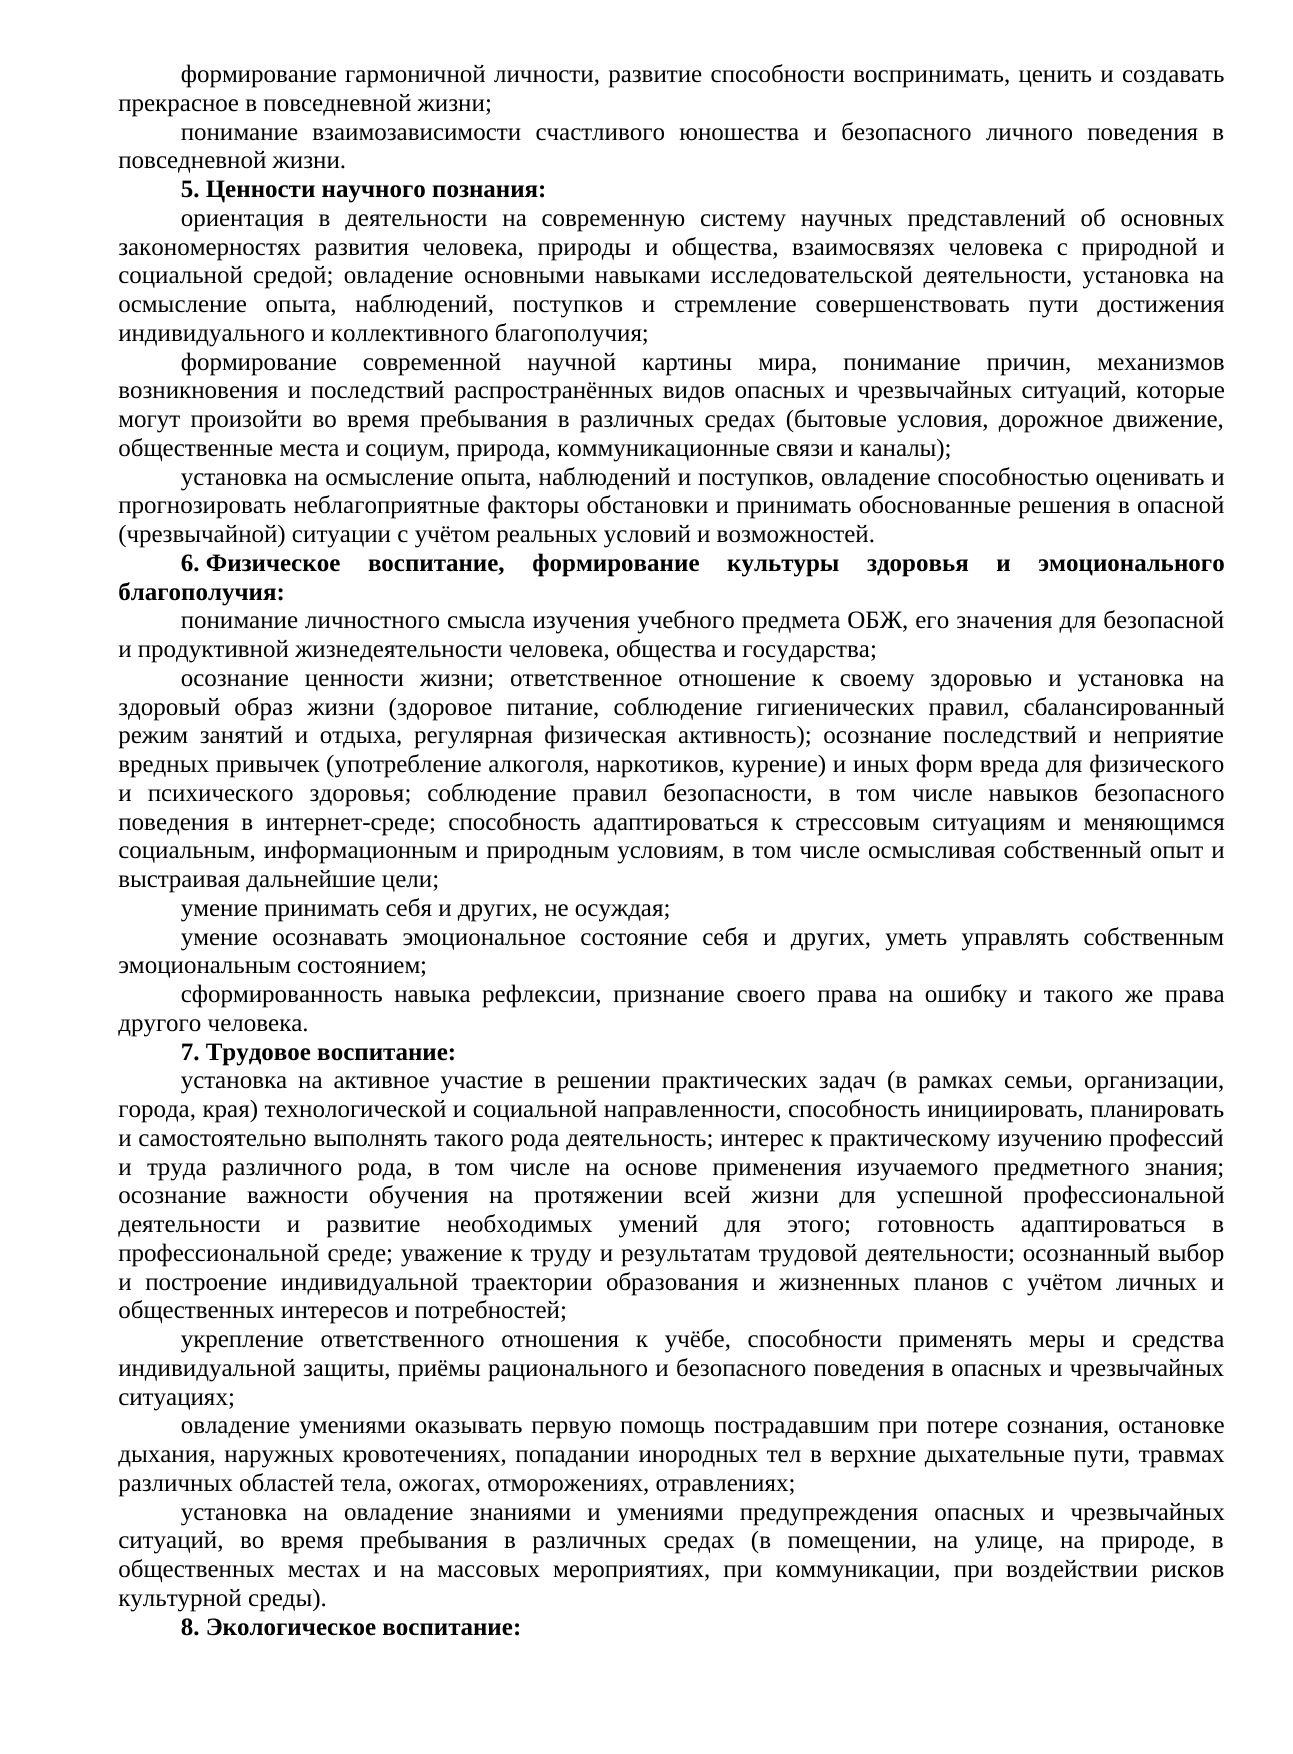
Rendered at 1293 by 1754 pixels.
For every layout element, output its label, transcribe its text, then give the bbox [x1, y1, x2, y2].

text формирование гармоничной личности, развитие способности воспринимать, ценить и создавать прекрасное в повседневной жизни; [118, 59, 1226, 117]
text формирование современной научной картины мира, понимание причин, механизмов возникновения и последствий распространённых видов опасных и чрезвычайных ситуаций, которые могут произойти во время пребывания в различных средах (бытовые условия, дорожное движение, общественные места и социум, природа, коммуникационные связи и каналы); [118, 347, 1226, 462]
text понимание личностного смысла изучения учебного предмета ОБЖ, его значения для безопасной и продуктивной жизнедеятельности человека, общества и государства; [118, 605, 1226, 663]
text овладение умениями оказывать первую помощь пострадавшим при потере сознания, остановке дыхания, наружных кровотечениях, попадании инородных тел в верхние дыхательные пути, травмах различных областей тела, ожогах, отморожениях, отравлениях; [118, 1410, 1226, 1497]
text укрепление ответственного отношения к учёбе, способности применять меры и средства индивидуальной защиты, приёмы рационального и безопасного поведения в опасных и чрезвычайных ситуациях; [118, 1324, 1226, 1410]
text ориентация в деятельности на современную систему научных представлений об основных закономерностях развития человека, природы и общества, взаимосвязях человека с природной и социальной средой; овладение основными навыками исследовательской деятельности, установка на осмысление опыта, наблюдений, поступков и стремление совершенствовать пути достижения индивидуального и коллективного благополучия; [118, 203, 1226, 347]
text сформированность навыка рефлексии, признание своего права на ошибку и такого же права другого человека. [118, 979, 1226, 1037]
text умение осознавать эмоциональное состояние себя и других, уметь управлять собственным эмоциональным состоянием; [118, 922, 1226, 979]
text 6. Физическое воспитание, формирование культуры здоровья и эмоционального благополучия: [118, 548, 1226, 605]
text умение принимать себя и других, не осуждая; [118, 893, 1226, 922]
text 5. Ценности научного познания: [118, 174, 1226, 203]
text установка на активное участие в решении практических задач (в рамках семьи, организации, города, края) технологической и социальной направленности, способность инициировать, планировать и самостоятельно выполнять такого рода деятельность; интерес к практическому изучению профессий и труда различного рода, в том числе на основе применения изучаемого предметного знания; осознание важности обучения на протяжении всей жизни для успешной профессиональной деятельности и развитие необходимых умений для этого; готовность адаптироваться в профессиональной среде; уважение к труду и результатам трудовой деятельности; осознанный выбор и построение индивидуальной траектории образования и жизненных планов с учётом личных и общественных интересов и потребностей; [118, 1065, 1226, 1324]
text 8. Экологическое воспитание: [118, 1612, 1226, 1640]
text осознание ценности жизни; ответственное отношение к своему здоровью и установка на здоровый образ жизни (здоровое питание, соблюдение гигиенических правил, сбалансированный режим занятий и отдыха, регулярная физическая активность); осознание последствий и неприятие вредных привычек (употребление алкоголя, наркотиков, курение) и иных форм вреда для физического и психического здоровья; соблюдение правил безопасности, в том числе навыков безопасного поведения в интернет-среде; способность адаптироваться к стрессовым ситуациям и меняющимся социальным, информационным и природным условиям, в том числе осмысливая собственный опыт и выстраивая дальнейшие цели; [118, 663, 1226, 893]
text установка на овладение знаниями и умениями предупреждения опасных и чрезвычайных ситуаций, во время пребывания в различных средах (в помещении, на улице, на природе, в общественных местах и на массовых мероприятиях, при коммуникации, при воздействии рисков культурной среды). [118, 1497, 1226, 1612]
text понимание взаимозависимости счастливого юношества и безопасного личного поведения в повседневной жизни. [118, 117, 1226, 174]
text установка на осмысление опыта, наблюдений и поступков, овладение способностью оценивать и прогнозировать неблагоприятные факторы обстановки и принимать обоснованные решения в опасной (чрезвычайной) ситуации с учётом реальных условий и возможностей. [118, 462, 1226, 548]
text 7. Трудовое воспитание: [118, 1037, 1226, 1065]
